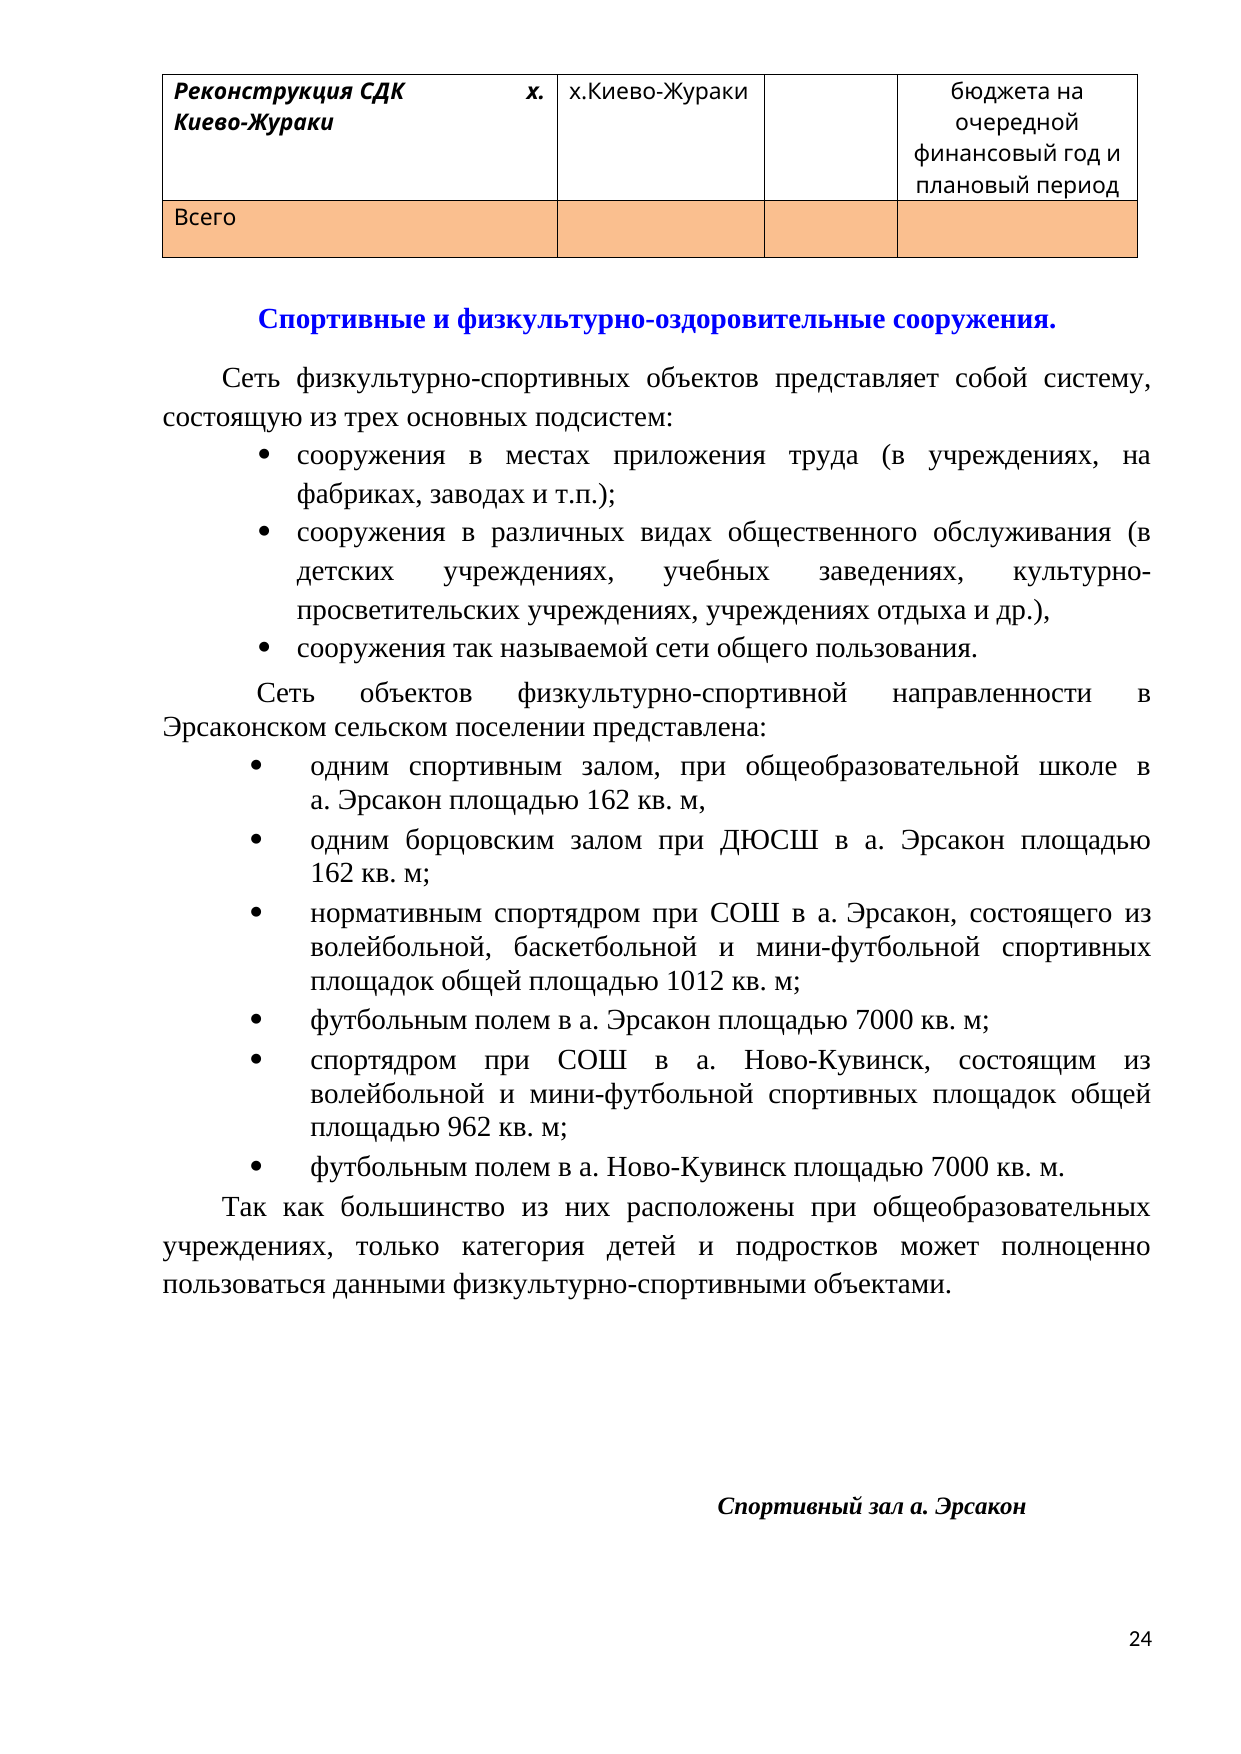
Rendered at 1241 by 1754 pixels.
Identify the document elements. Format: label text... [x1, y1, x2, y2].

table_cell Всего [163, 201, 557, 257]
table_cell [765, 75, 897, 200]
list сооружения в местах приложения труда (в учреждениях, на фабриках, заводах и т.п.); [259, 437, 1152, 509]
list футбольным полем в а. Эрсакон площадью 7000 кв. м; [251, 1002, 1152, 1036]
list одним спортивным залом, при общеобразовательной школе в а. Эрсакон площадью 162 кв. м, [251, 748, 1152, 816]
table_cell Реконструкция СДК х. Киево-Жураки [163, 75, 557, 200]
text Спортивные и физкультурно-оздоровительные сооружения. [162, 301, 1152, 334]
list спортядром при СОШ в а. Ново-Кувинск, состоящим из волейбольной и мини-футбольной спортивных площадок общей площадью 962 кв. м; [251, 1042, 1152, 1143]
list одним борцовским залом при ДЮСШ в а. Эрсакон площадью 162 кв. м; [251, 822, 1152, 889]
list сооружения так называемой сети общего пользования. [259, 630, 1152, 664]
text Спортивный зал а. Эрсакон [162, 1491, 1152, 1520]
table_cell [898, 201, 1137, 257]
text Так как большинство из них расположены при общеобразовательных учреждениях, только категория детей и подростков может полноценно пользоваться данными физкультурно-спортивными объектами. [162, 1189, 1152, 1300]
text Сеть объектов физкультурно-спортивной направленности в Эрсаконском сельском поселении представлена: [162, 675, 1152, 742]
table_cell х.Киево-Жураки [558, 75, 764, 200]
list сооружения в различных видах общественного обслуживания (в детских учреждениях, учебных заведениях, культурно-просветительских учреждениях, учреждениях отдыха и др.), [259, 514, 1152, 625]
table_cell [765, 201, 897, 257]
table_cell [558, 201, 764, 257]
list нормативным спортядром при СОШ в а. Эрсакон, состоящего из волейбольной, баскетбольной и мини-футбольной спортивных площадок общей площадью 1012 кв. м; [251, 895, 1152, 996]
list футбольным полем в а. Ново-Кувинск площадью 7000 кв. м. [251, 1149, 1152, 1183]
text Сеть физкультурно-спортивных объектов представляет собой систему, состоящую из трех основных подсистем: [162, 360, 1152, 432]
